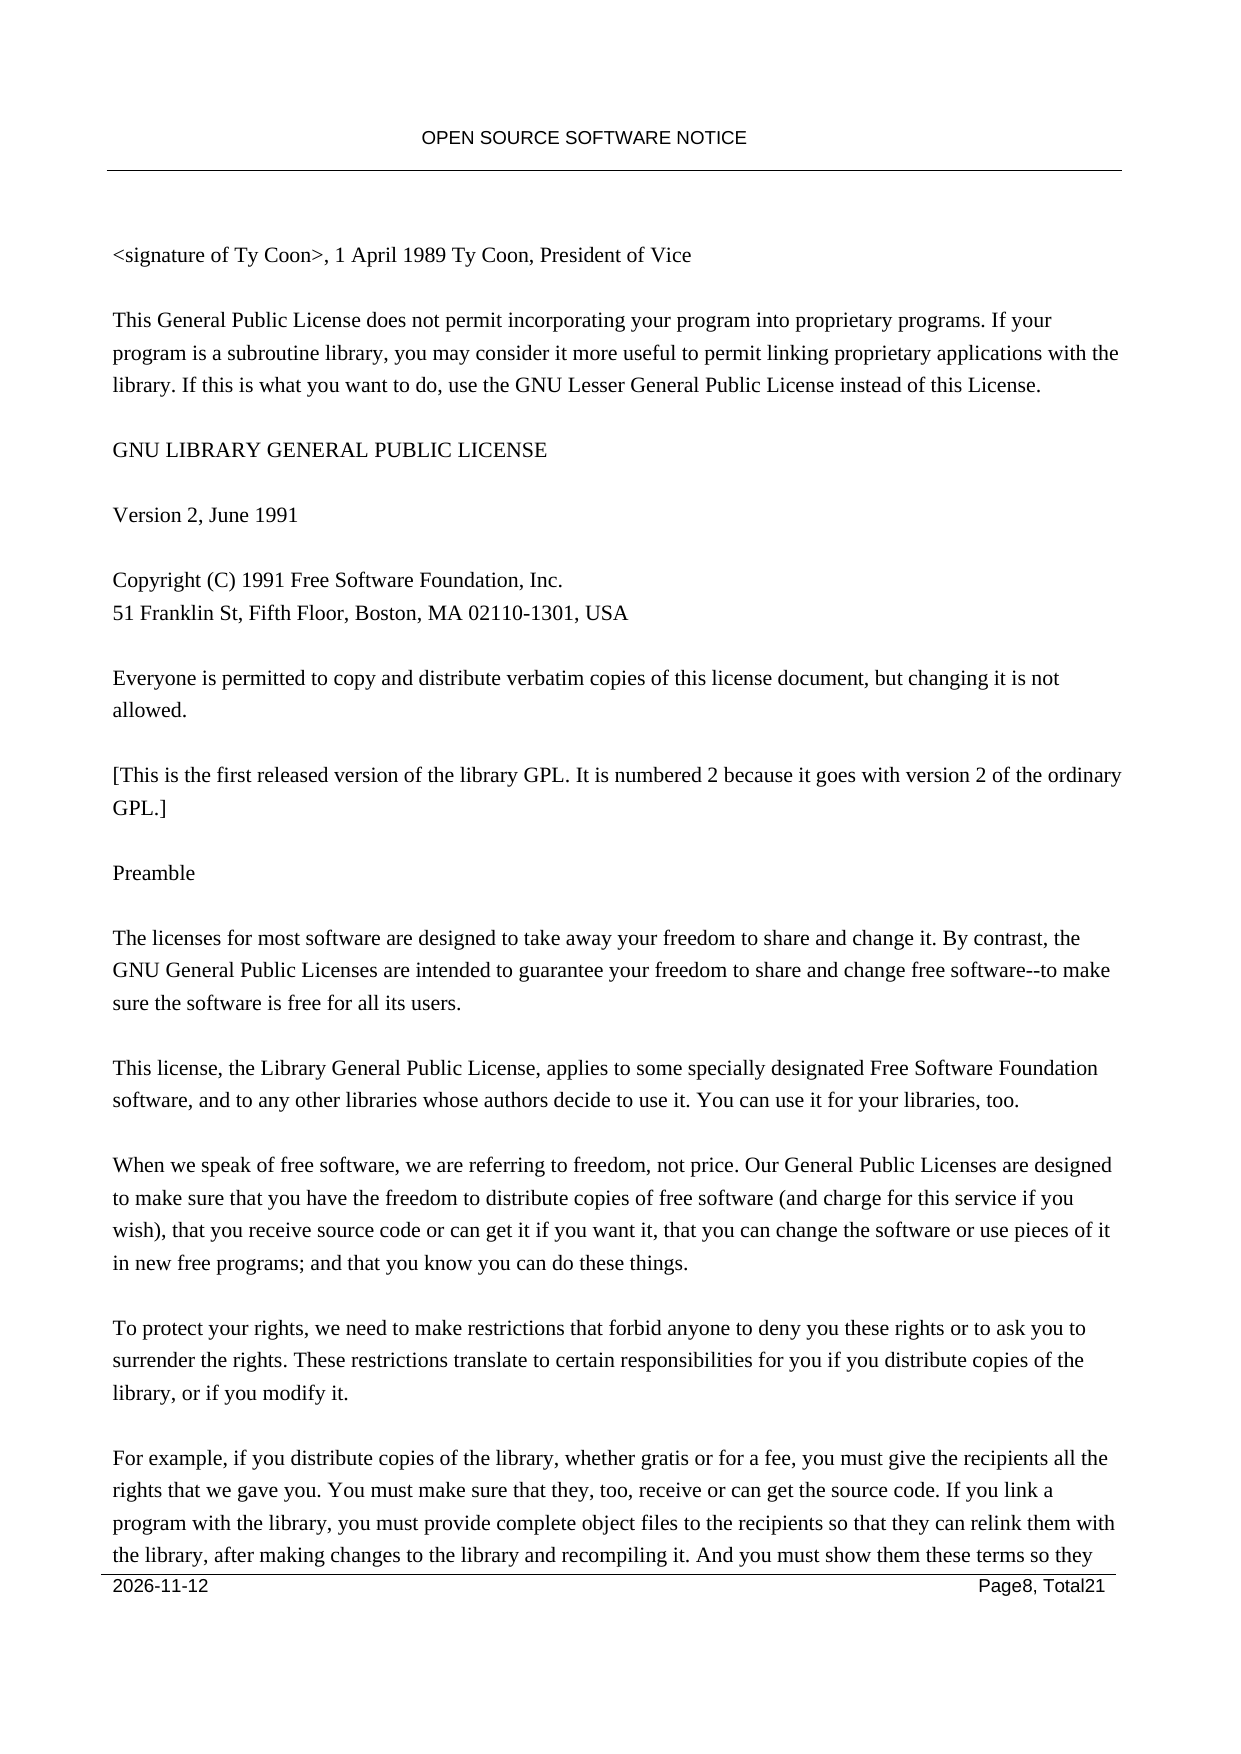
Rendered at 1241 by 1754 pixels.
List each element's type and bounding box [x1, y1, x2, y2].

text [112, 206, 1128, 1571]
